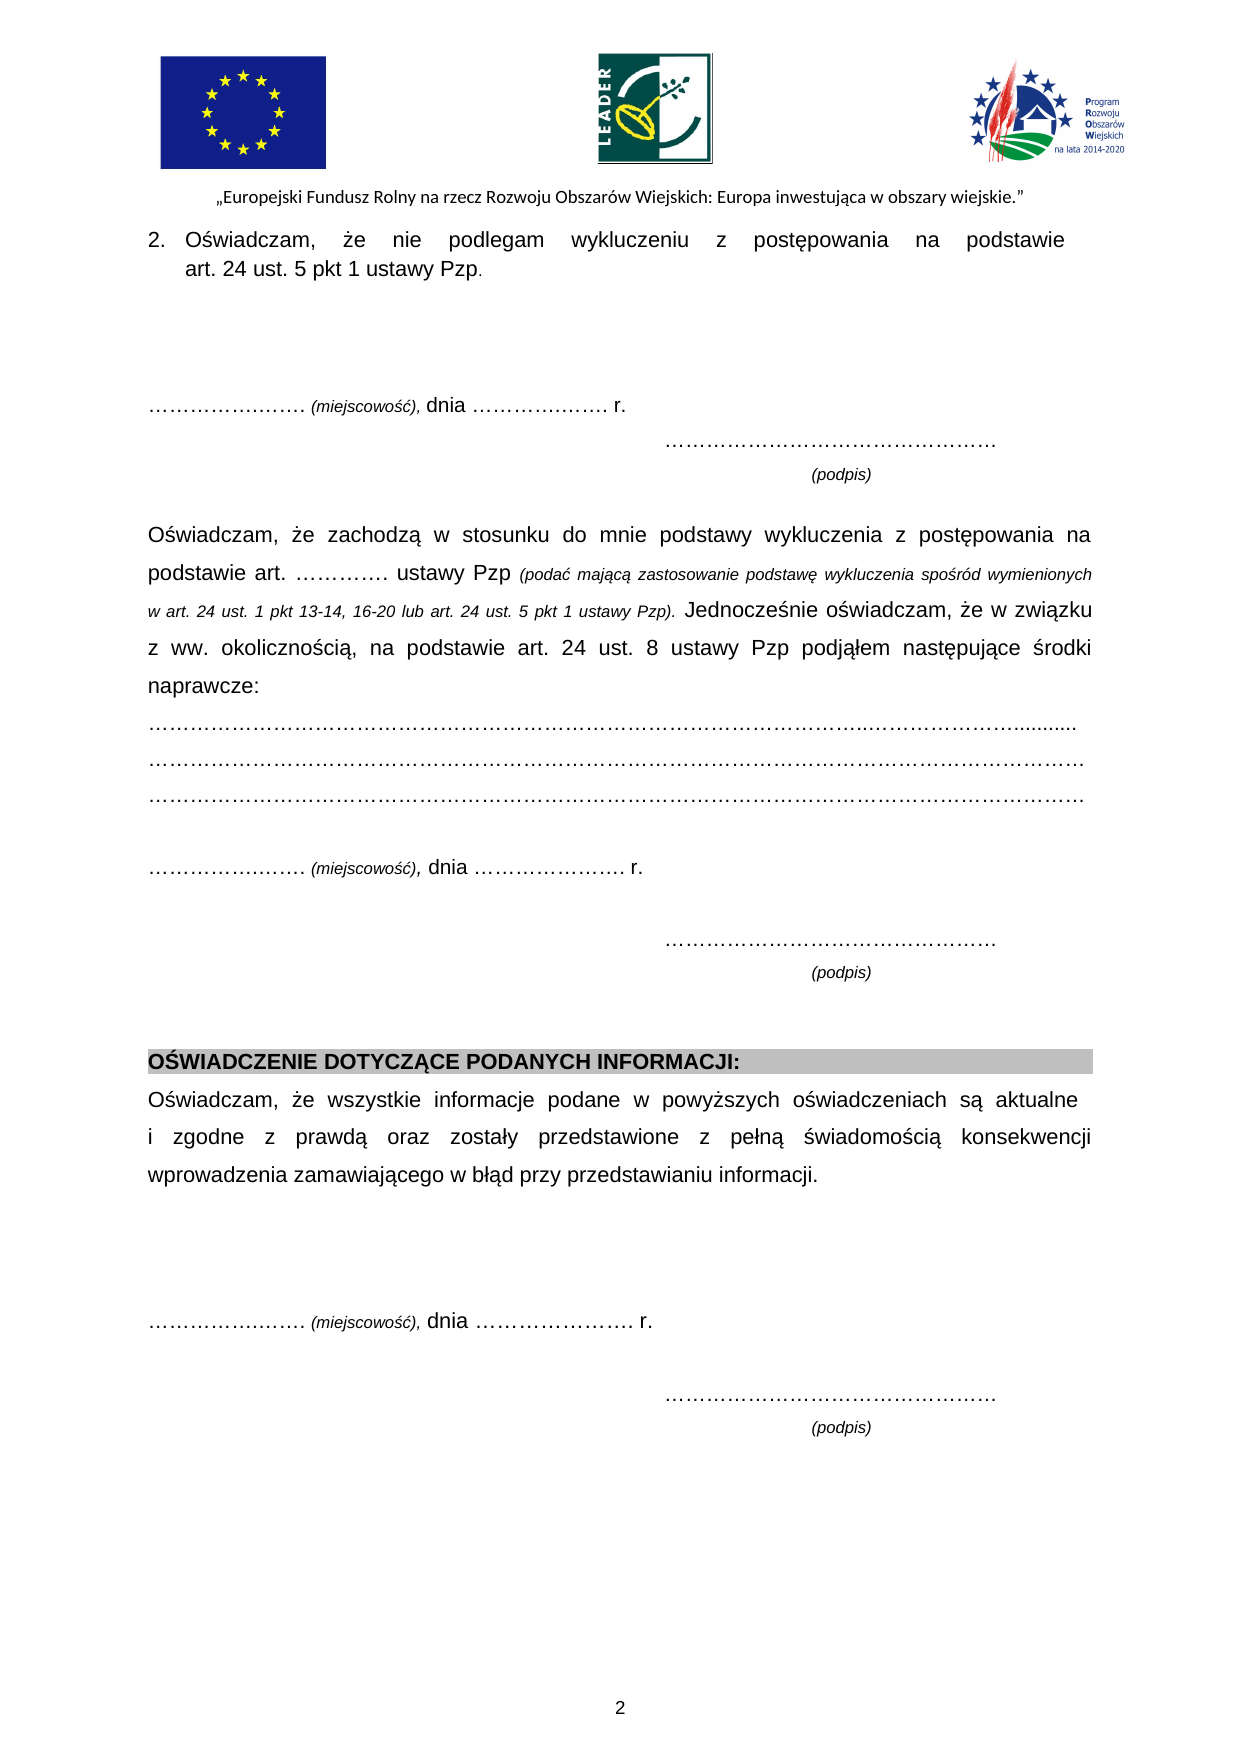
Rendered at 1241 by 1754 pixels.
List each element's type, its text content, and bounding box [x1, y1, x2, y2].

text ………………………………………… [148, 926, 1093, 950]
text ………………………………………… [148, 1381, 1093, 1405]
text (podpis) [738, 1417, 1093, 1437]
text …………………………………………………………………………………………..…………………...........……………………………………………………………………………………………………………………………………………………………………………………………………………………………………………… [148, 711, 1093, 807]
text Oświadczam, że zachodzą w stosunku do mnie podstawy wykluczenia z postępowania na podstawie art. …………. ustawy Pzp (podać mającą zastosowanie podstawę wykluczenia spośród wymienionych w art. 24 ust. 1 pkt 13-14, 16-20 lub art. 24 ust. 5 pkt 1 ustawy Pzp). Jednocześnie oświadczam, że w związku z ww. okolicznością, na podstawie art. 24 ust. 8 ustawy Pzp podjąłem następujące środki naprawcze: [148, 522, 1093, 698]
picture [597, 53, 713, 164]
text …………….……. (miejscowość), dnia …………………. r. [148, 1308, 1093, 1333]
picture [157, 53, 329, 172]
text ………………………………………… [148, 428, 1093, 452]
text …………….……. (miejscowość), dnia ………….……. r. [148, 392, 1093, 416]
picture [962, 53, 1137, 172]
text (podpis) [738, 962, 1093, 982]
text (podpis) [738, 464, 1093, 483]
text …………….……. (miejscowość), dnia …………………. r. [148, 854, 1093, 878]
text OŚWIADCZENIE DOTYCZĄCE PODANYCH INFORMACJI: [148, 1049, 1093, 1074]
text Oświadczam, że wszystkie informacje podane w powyższych oświadczeniach są aktualne i zgodne z prawdą oraz zostały przedstawione z pełną świadomością konsekwencji wprowadzenia zamawiającego w błąd przy przedstawianiu informacji. [148, 1086, 1093, 1187]
list Oświadczam, że nie podlegam wykluczeniu z postępowania na podstawie art. 24 ust. 5 pkt 1 ustawy Pzp. [148, 227, 1093, 281]
